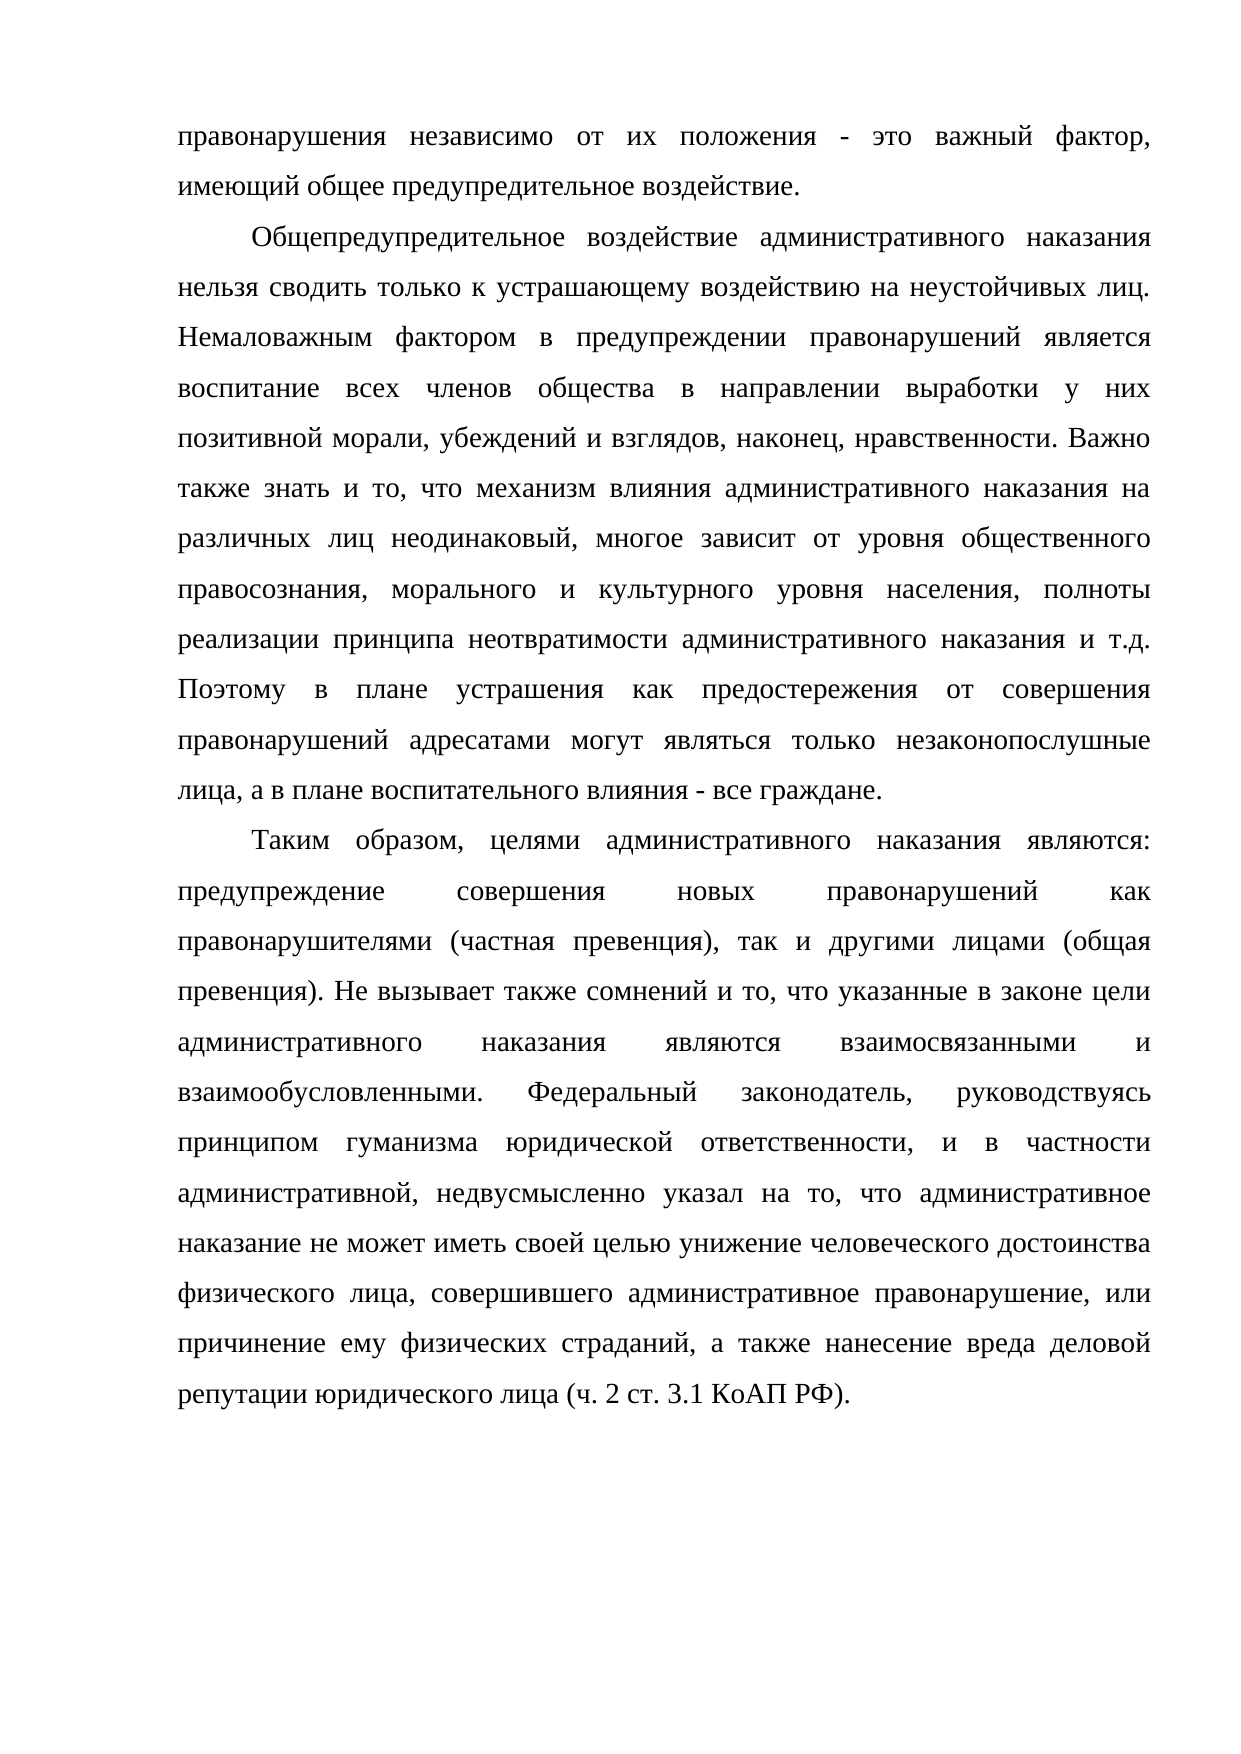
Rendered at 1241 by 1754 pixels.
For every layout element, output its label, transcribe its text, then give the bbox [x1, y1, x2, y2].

text Таким образом, целями административного наказания являются: предупреждение совершения новых правонарушений как правонарушителями (частная превенция), так и другими лицами (общая превенция). Не вызывает также сомнений и то, что указанные в законе цели административного наказания являются взаимосвязанными и взаимообусловленными. Федеральный законодатель, руководствуясь принципом гуманизма юридической ответственности, и в частности административной, недвусмысленно указал на то, что административное наказание не может иметь своей целью унижение человеческого достоинства физического лица, совершившего административное правонарушение, или причинение ему физических страданий, а также нанесение вреда деловой репутации юридического лица (ч. 2 ст. 3.1 КоАП РФ). [177, 822, 1152, 1409]
text Общепредупредительное воздействие административного наказания нельзя сводить только к устрашающему воздействию на неустойчивых лиц. Немаловажным фактором в предупреждении правонарушений является воспитание всех членов общества в направлении выработки у них позитивной морали, убеждений и взглядов, наконец, нравственности. Важно также знать и то, что механизм влияния административного наказания на различных лиц неодинаковый, многое зависит от уровня общественного правосознания, морального и культурного уровня населения, полноты реализации принципа неотвратимости административного наказания и т.д. Поэтому в плане устрашения как предостережения от совершения правонарушений адресатами могут являться только незаконопослушные лица, а в плане воспитательного влияния - все граждане. [177, 219, 1152, 806]
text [177, 118, 1152, 202]
